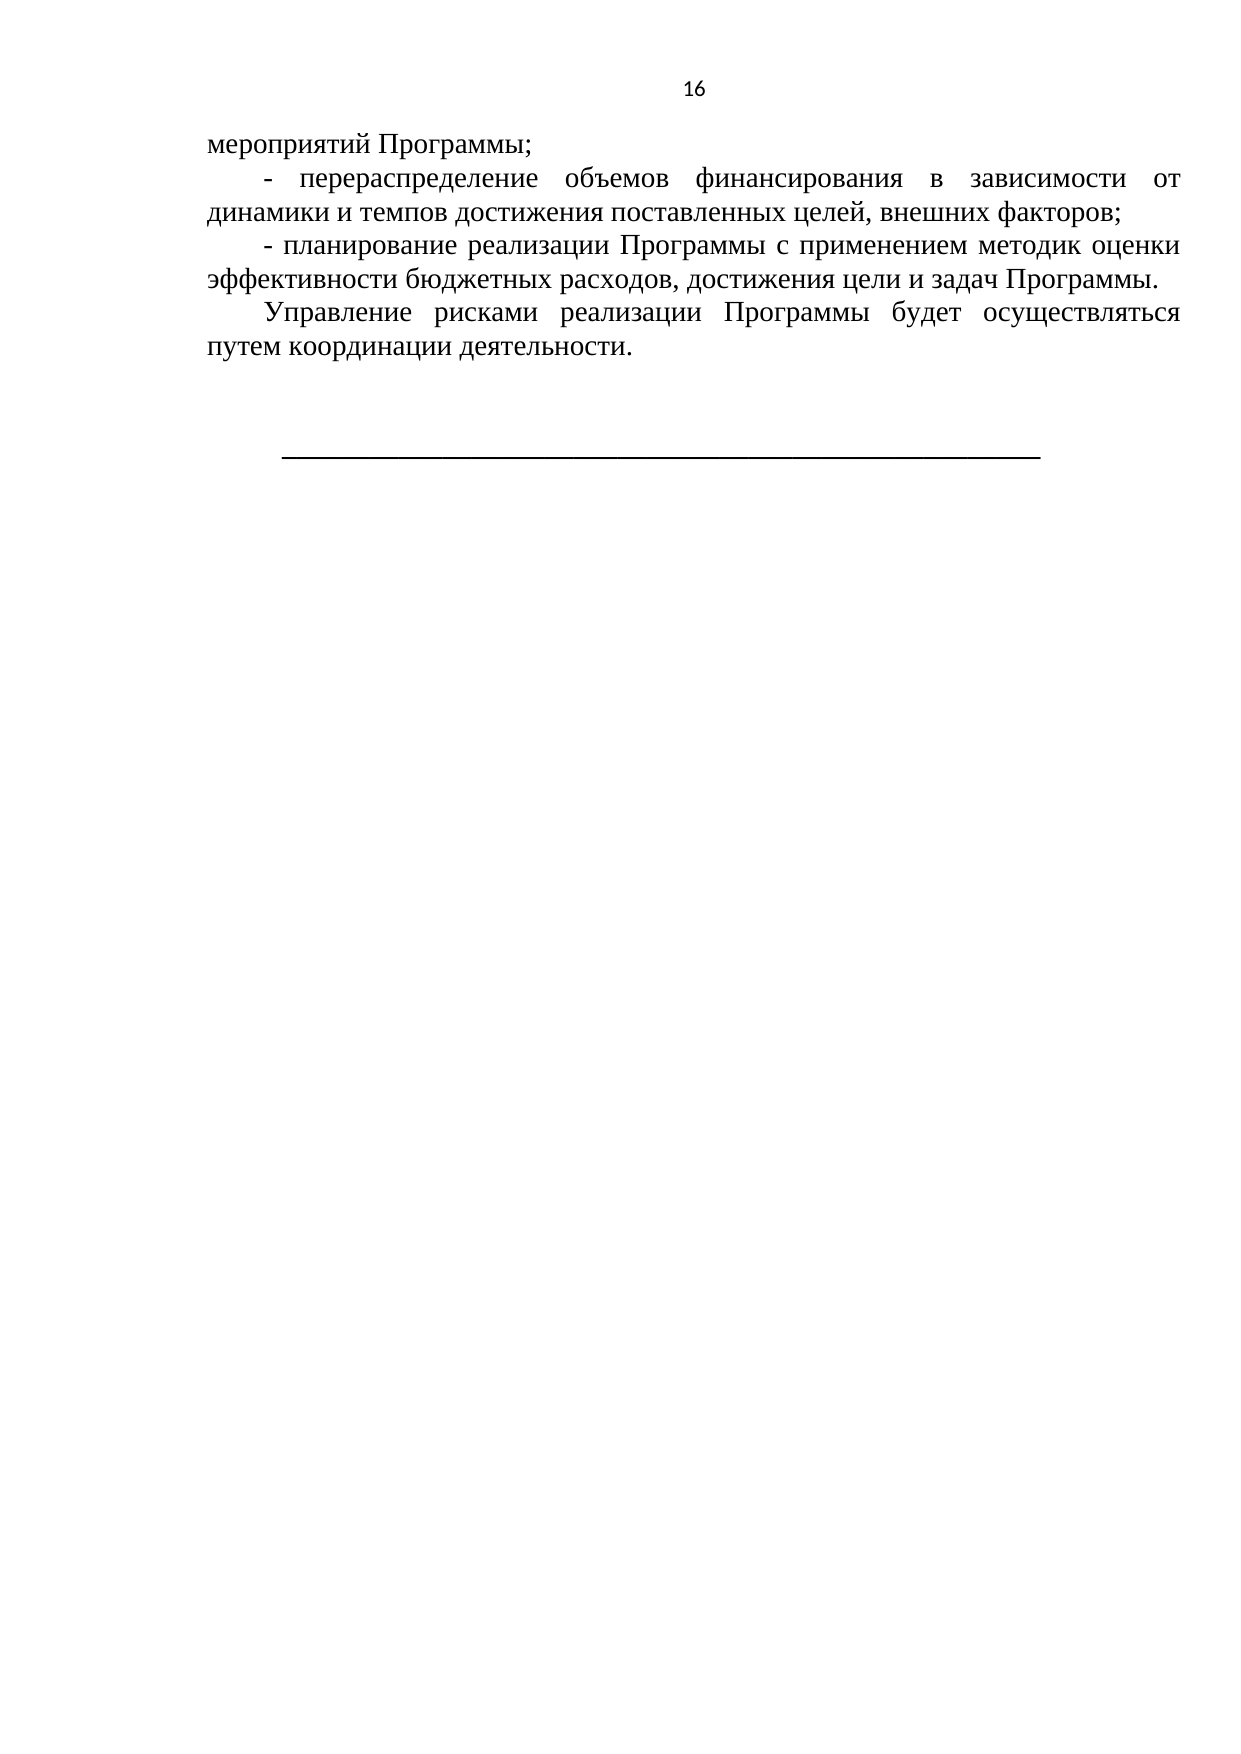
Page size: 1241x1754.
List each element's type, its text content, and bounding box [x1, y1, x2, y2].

text - перераспределение объемов финансирования в зависимости от динамики и темпов достижения поставленных целей, внешних факторов; [207, 160, 1181, 227]
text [207, 127, 1181, 160]
text - планирование реализации Программы с применением методик оценки эффективности бюджетных расходов, достижения цели и задач Программы. [207, 227, 1181, 294]
text ____________________________________________________ [207, 428, 1181, 462]
text Управление рисками реализации Программы будет осуществляться путем координации деятельности. [207, 294, 1181, 361]
